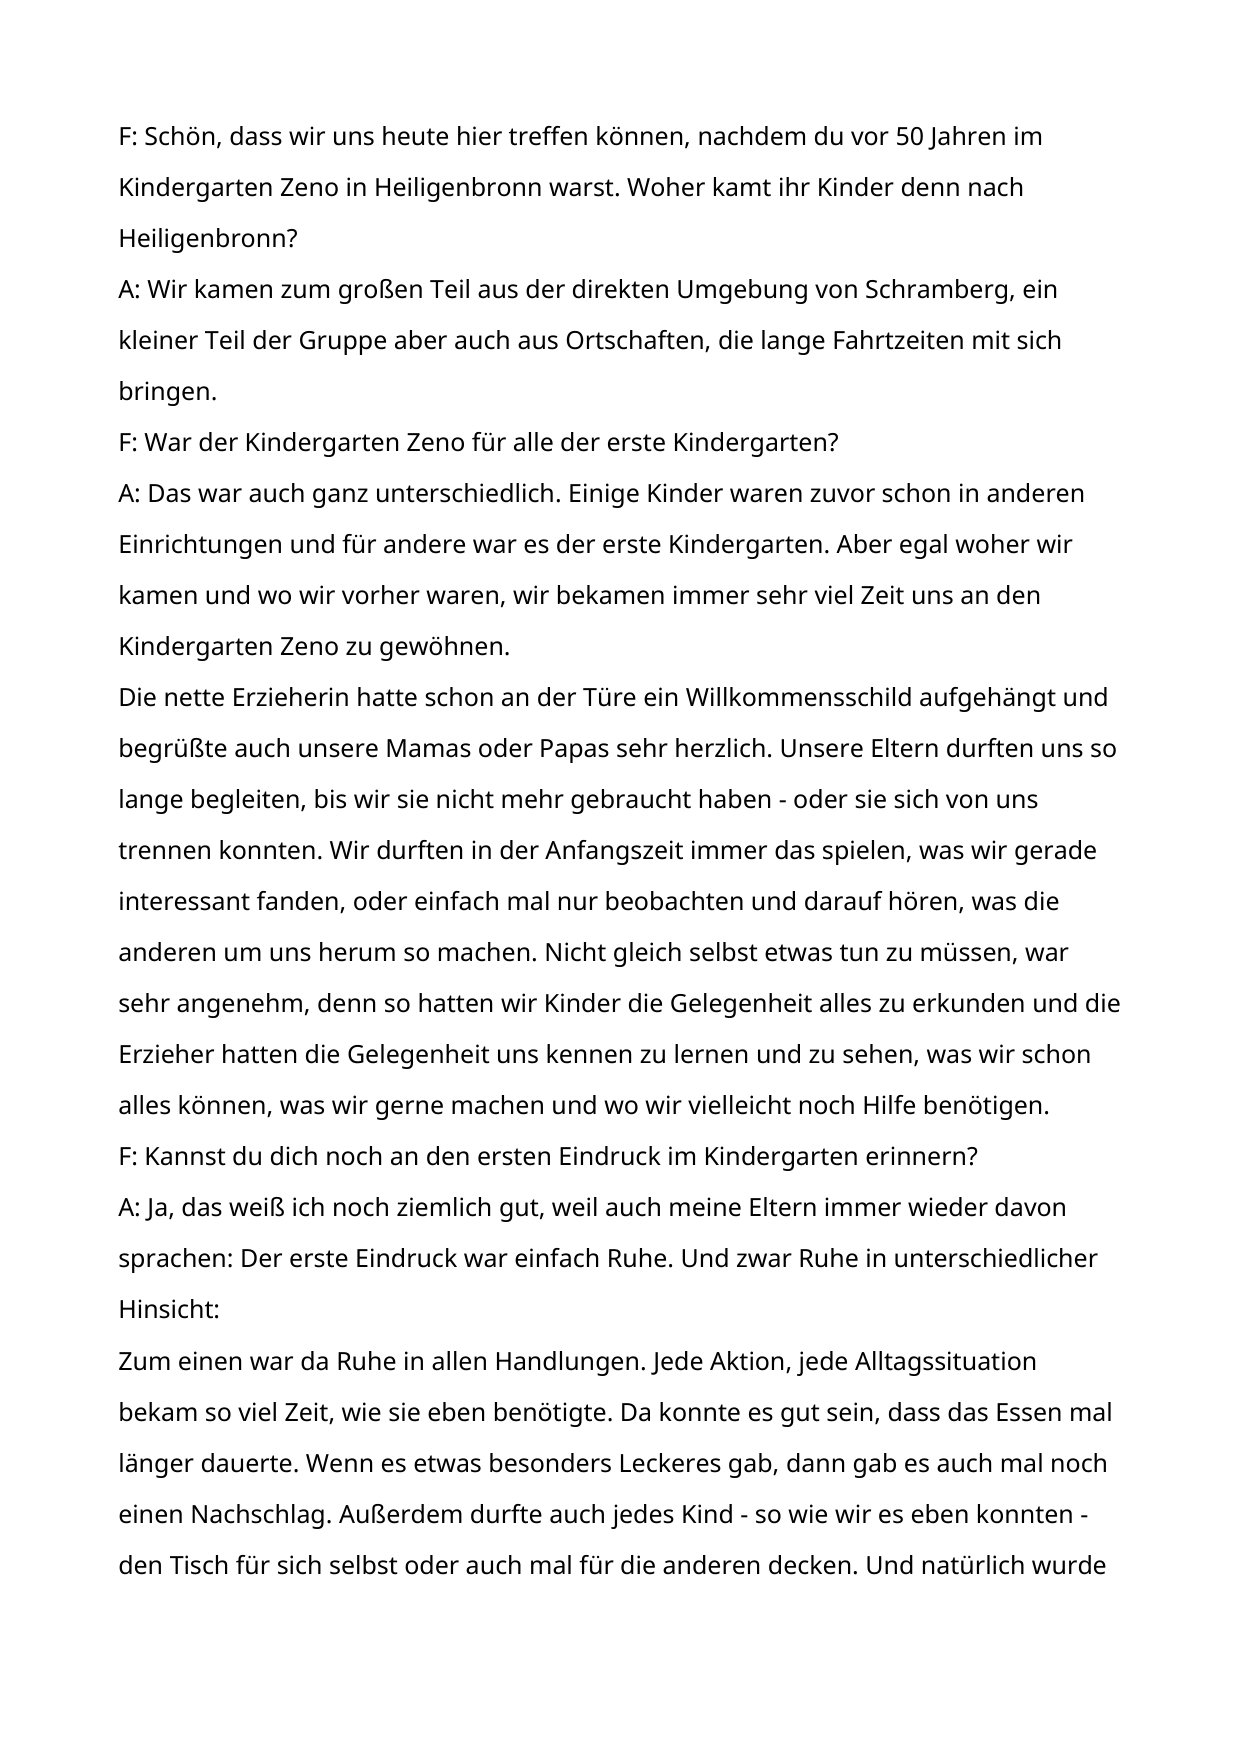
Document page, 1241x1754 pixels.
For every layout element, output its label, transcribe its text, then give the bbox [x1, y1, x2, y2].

text A: Wir kamen zum großen Teil aus der direkten Umgebung von Schramberg, ein kleiner Teil der Gruppe aber auch aus Ortschaften, die lange Fahrtzeiten mit sich bringen. [118, 271, 1122, 407]
text F: Schön, dass wir uns heute hier treffen können, nachdem du vor 50 Jahren im Kindergarten Zeno in Heiligenbronn warst. Woher kamt ihr Kinder denn nach Heiligenbronn? [118, 118, 1122, 254]
text A: Ja, das weiß ich noch ziemlich gut, weil auch meine Eltern immer wieder davon sprachen: Der erste Eindruck war einfach Ruhe. Und zwar Ruhe in unterschiedlicher Hinsicht: [118, 1190, 1122, 1326]
text Die nette Erzieherin hatte schon an der Türe ein Willkommensschild aufgehängt und begrüßte auch unsere Mamas oder Papas sehr herzlich. Unsere Eltern durften uns so lange begleiten, bis wir sie nicht mehr gebraucht haben - oder sie sich von uns trennen konnten. Wir durften in der Anfangszeit immer das spielen, was wir gerade interessant fanden, oder einfach mal nur beobachten und darauf hören, was die anderen um uns herum so machen. Nicht gleich selbst etwas tun zu müssen, war sehr angenehm, denn so hatten wir Kinder die Gelegenheit alles zu erkunden und die Erzieher hatten die Gelegenheit uns kennen zu lernen und zu sehen, was wir schon alles können, was wir gerne machen und wo wir vielleicht noch Hilfe benötigen. [118, 679, 1122, 1122]
text F: Kannst du dich noch an den ersten Eindruck im Kindergarten erinnern? [118, 1139, 1122, 1173]
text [118, 1343, 1122, 1581]
text F: War der Kindergarten Zeno für alle der erste Kindergarten? [118, 424, 1122, 458]
text A: Das war auch ganz unterschiedlich. Einige Kinder waren zuvor schon in anderen Einrichtungen und für andere war es der erste Kindergarten. Aber egal woher wir kamen und wo wir vorher waren, wir bekamen immer sehr viel Zeit uns an den Kindergarten Zeno zu gewöhnen. [118, 475, 1122, 663]
